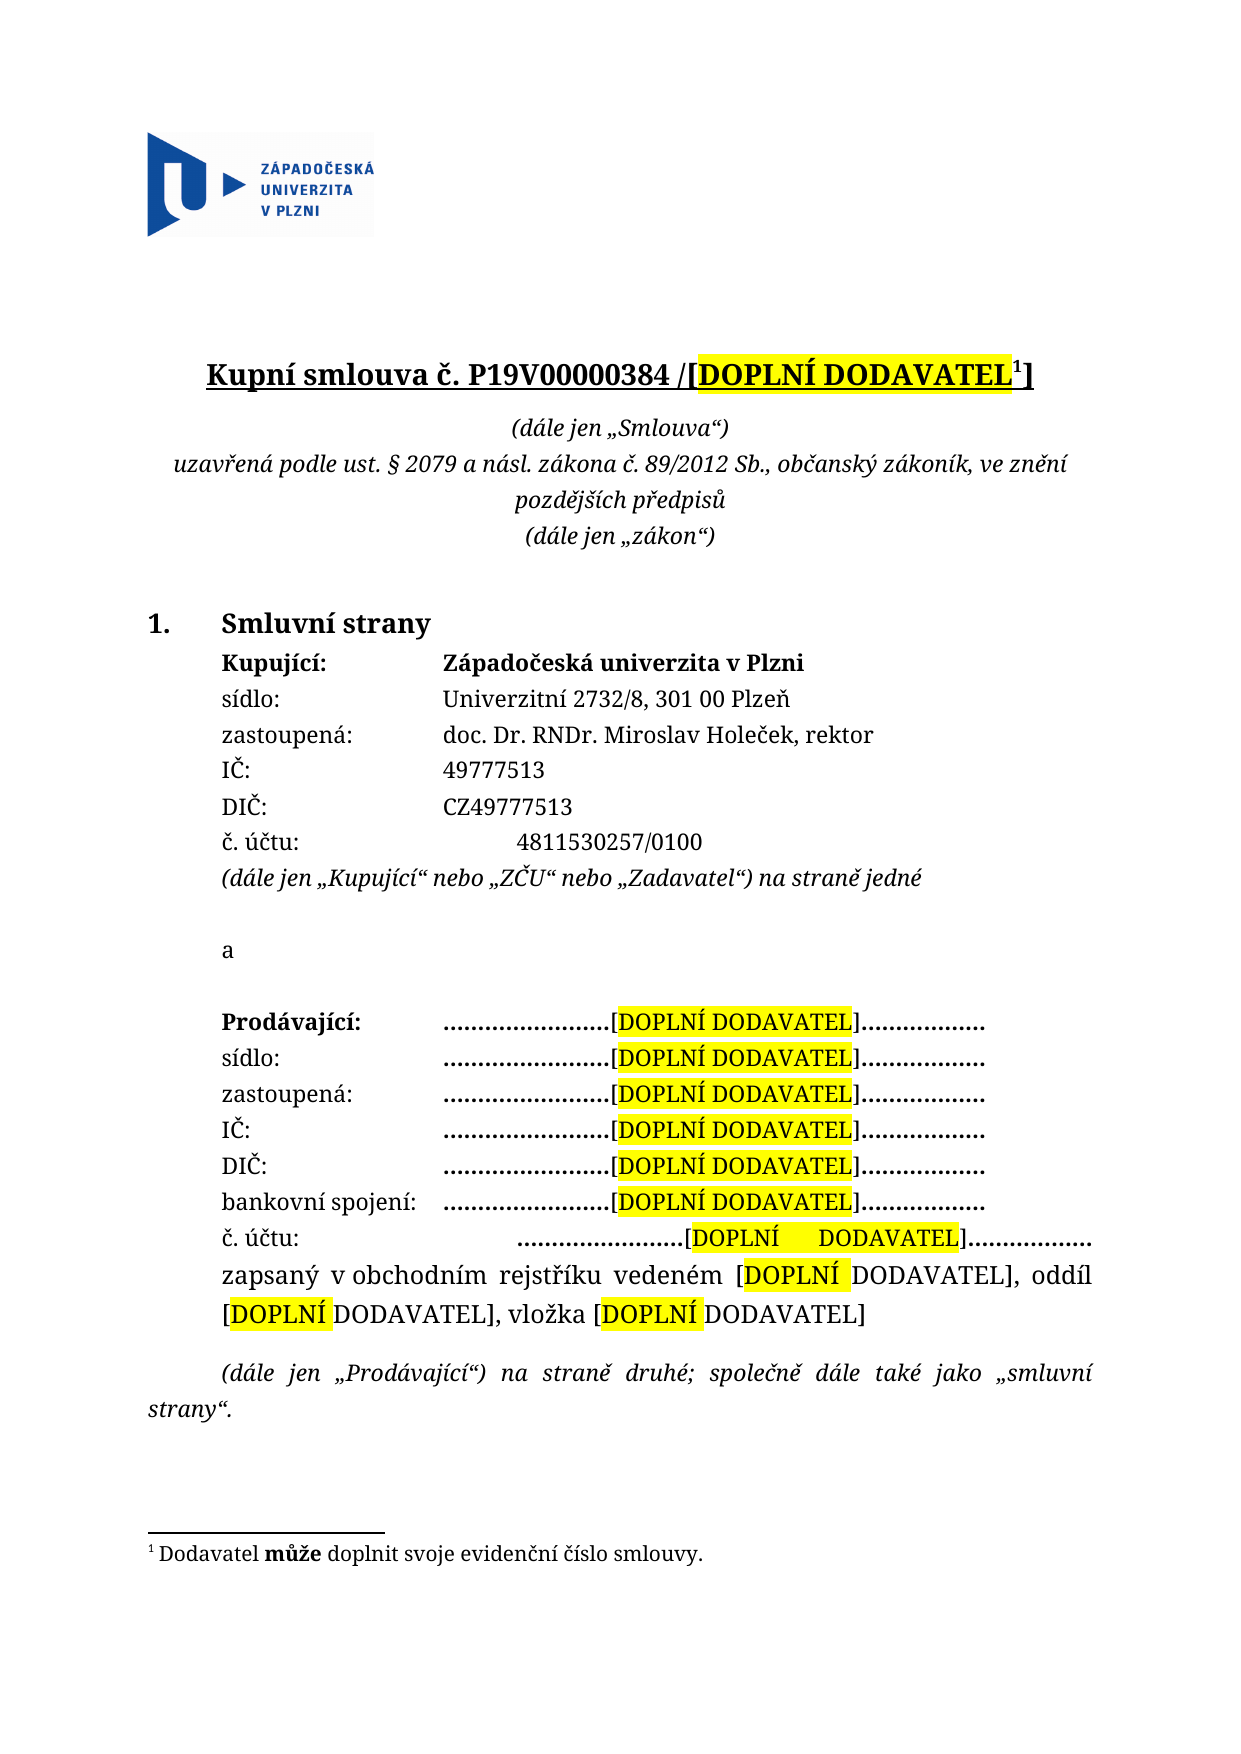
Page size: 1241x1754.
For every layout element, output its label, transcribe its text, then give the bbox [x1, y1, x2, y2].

text bankovní spojení: ……………………[DOPLNÍ DODAVATEL]……………… [148, 1186, 618, 1217]
text DIČ: CZ49777513 [221, 790, 1093, 822]
text (dále jen „zákon“) [148, 520, 1093, 551]
text IČ: ……………………[DOPLNÍ DODAVATEL]……………… [852, 1114, 1093, 1145]
text Kupní smlouva č. P19V00000384 /[DOPLNÍ DODAVATEL] [148, 354, 698, 394]
text sídlo: ……………………[DOPLNÍ DODAVATEL]……………… [852, 1042, 1093, 1073]
text (dále jen „Smlouva“) [148, 412, 1093, 443]
text IČ: ……………………[DOPLNÍ DODAVATEL]……………… [221, 1114, 618, 1145]
text uzavřená podle ust. § 2079 a násl. zákona č. 89/2012 Sb., občanský zákoník, ve znění pozdějších předpisů [148, 448, 1093, 515]
text zastoupená: ……………………[DOPLNÍ DODAVATEL]……………… [221, 1078, 618, 1109]
text Kupující: Západočeská univerzita v Plzni [221, 647, 1093, 678]
text sídlo: ……………………[DOPLNÍ DODAVATEL]……………… [221, 1042, 618, 1073]
text zastoupená: ……………………[DOPLNÍ DODAVATEL]……………… [852, 1078, 1093, 1109]
text 1. Smluvní strany [148, 604, 1093, 641]
text DIČ: ……………………[DOPLNÍ DODAVATEL]……………… [221, 1150, 618, 1181]
text a [221, 934, 1093, 965]
text (dále jen „Kupující“ nebo „ZČU“ nebo „Zadavatel“) na straně jedné [221, 862, 1093, 893]
text IČ: 49777513 [221, 754, 1093, 786]
text č. účtu: ……………………[DOPLNÍ DODAVATEL]……………… zapsaný v obchodním rejstříku vedeném [DOPLNÍ DODAVATEL], oddíl [DOPLNÍ DODAVATEL], vložka [DOPLNÍ DODAVATEL] [221, 1222, 1093, 1331]
text č. účtu: 4811530257/0100 [221, 826, 1093, 858]
text sídlo: Univerzitní 2732/8, 301 00 Plzeň [221, 683, 1093, 714]
picture [147, 132, 374, 237]
text Prodávající: ……………………[DOPLNÍ DODAVATEL]……………… [852, 1006, 1093, 1037]
text bankovní spojení: ……………………[DOPLNÍ DODAVATEL]……………… [852, 1186, 1093, 1217]
text Prodávající: ……………………[DOPLNÍ DODAVATEL]……………… [148, 1006, 618, 1037]
text (dále jen „Prodávající“) na straně druhé; společně dále také jako „smluvní strany“. [148, 1357, 1093, 1424]
text Kupní smlouva č. P19V00000384 /[DOPLNÍ DODAVATEL] [1012, 354, 1093, 394]
text DIČ: ……………………[DOPLNÍ DODAVATEL]……………… [852, 1150, 1093, 1181]
text zastoupená: doc. Dr. RNDr. Miroslav Holeček, rektor [221, 718, 1093, 750]
